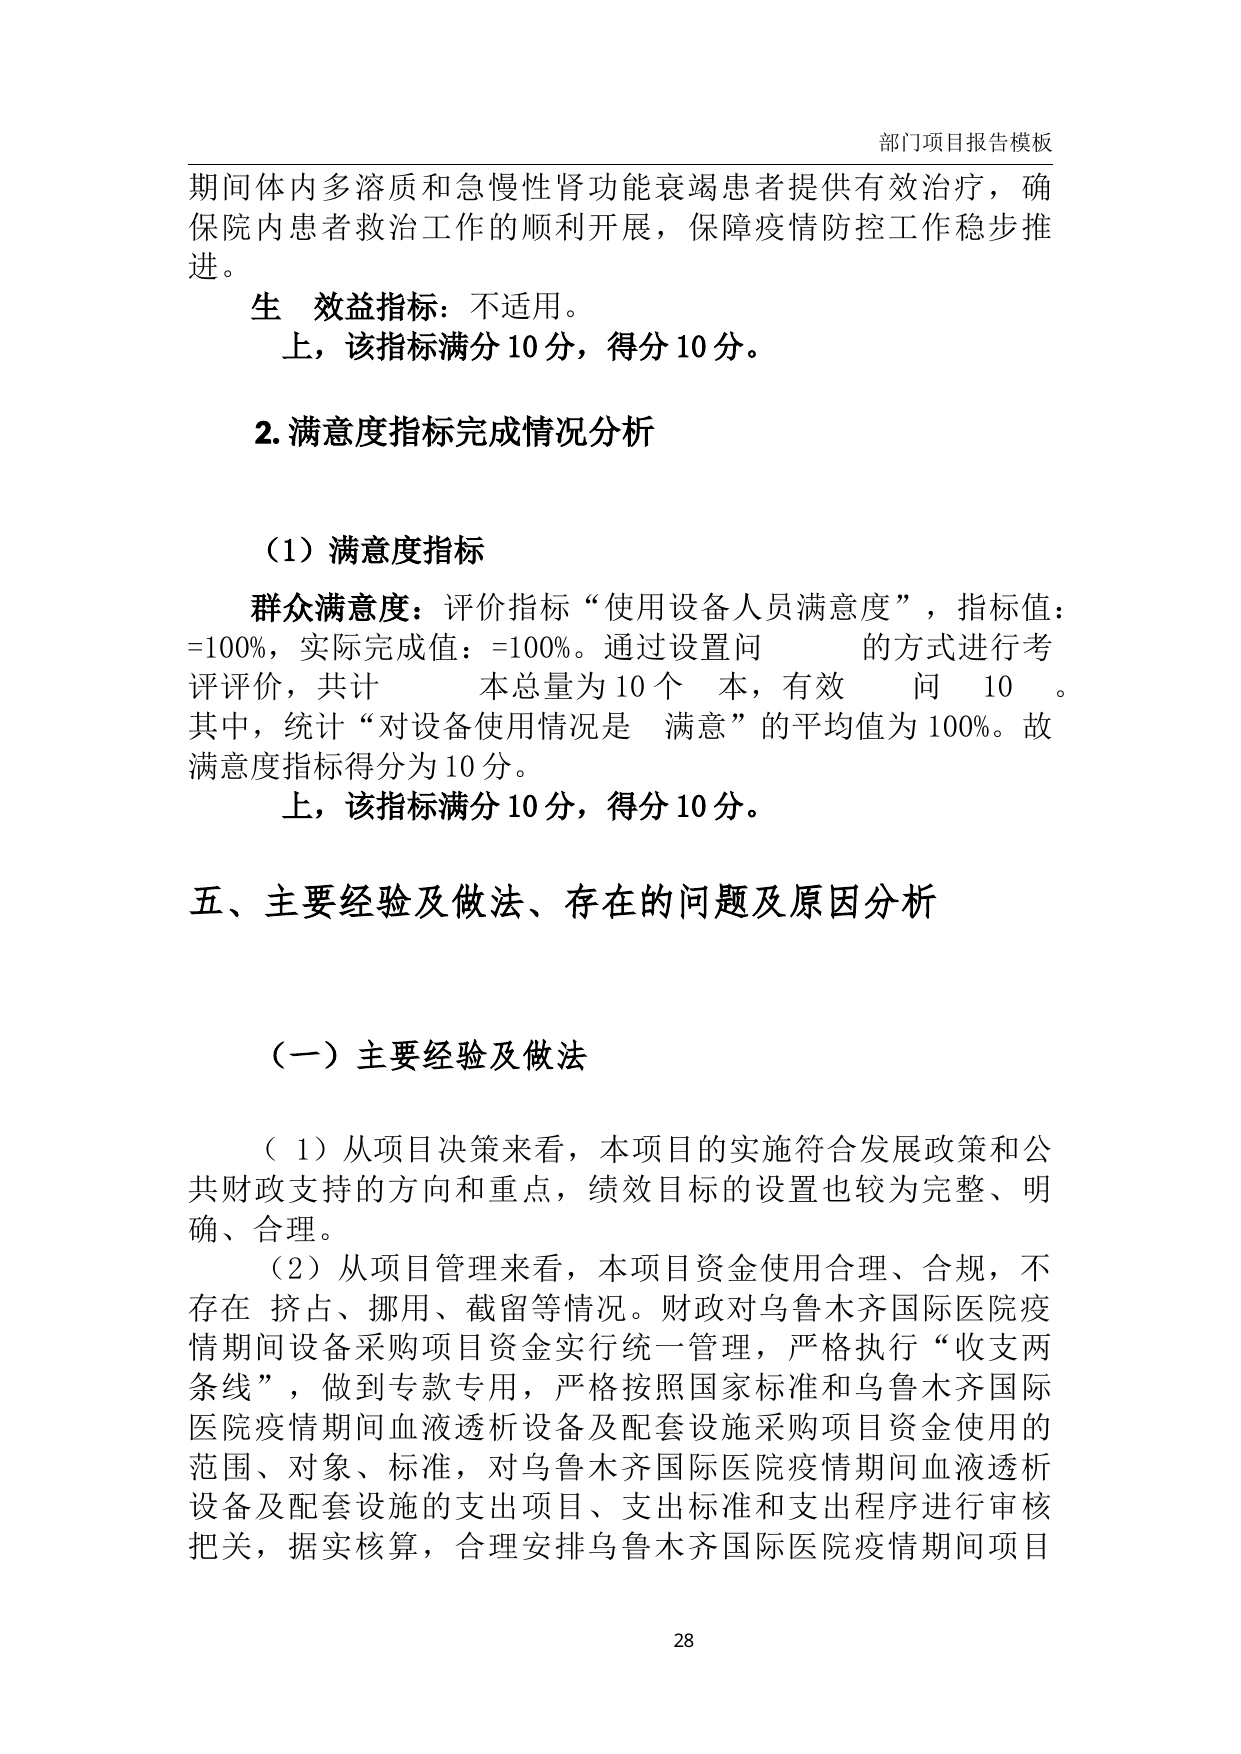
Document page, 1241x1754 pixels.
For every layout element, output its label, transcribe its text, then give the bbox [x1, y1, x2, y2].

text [187, 1246, 1053, 1564]
subtitle （一）主要经验及做法 [187, 1033, 1053, 1072]
subtitle 2. 满意度指标完成情况分析 [187, 391, 1053, 470]
text （ 1）从项目决策来看，本项目的实施符合发展政策和公共财政支持的方向和重点，绩效目标的设置也较为完整、明确、合理。 [187, 1127, 1053, 1246]
text 群众满意度：评价指标“使用设备人员满意度”，指标值：=100%，实际完成值：=100%。通过设置问卷调查的方式进行考评评价，共计调查样本总量为10个样本，有效调查问卷10份。其中，统计“对设备使用情况是否满意”的平均值为100%。故满意度指标得分为10分。 [187, 585, 1053, 784]
text （1）满意度指标 [187, 528, 1053, 567]
text 综上，该指标满分10分，得分10分。 [187, 784, 1053, 823]
subtitle 五、主要经验及做法、存在的问题及原因分析 [187, 859, 1053, 938]
text 综上，该指标满分10分，得分10分。 [187, 324, 1053, 364]
text 生态效益指标：不适用。 [187, 284, 1053, 324]
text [187, 165, 1053, 284]
